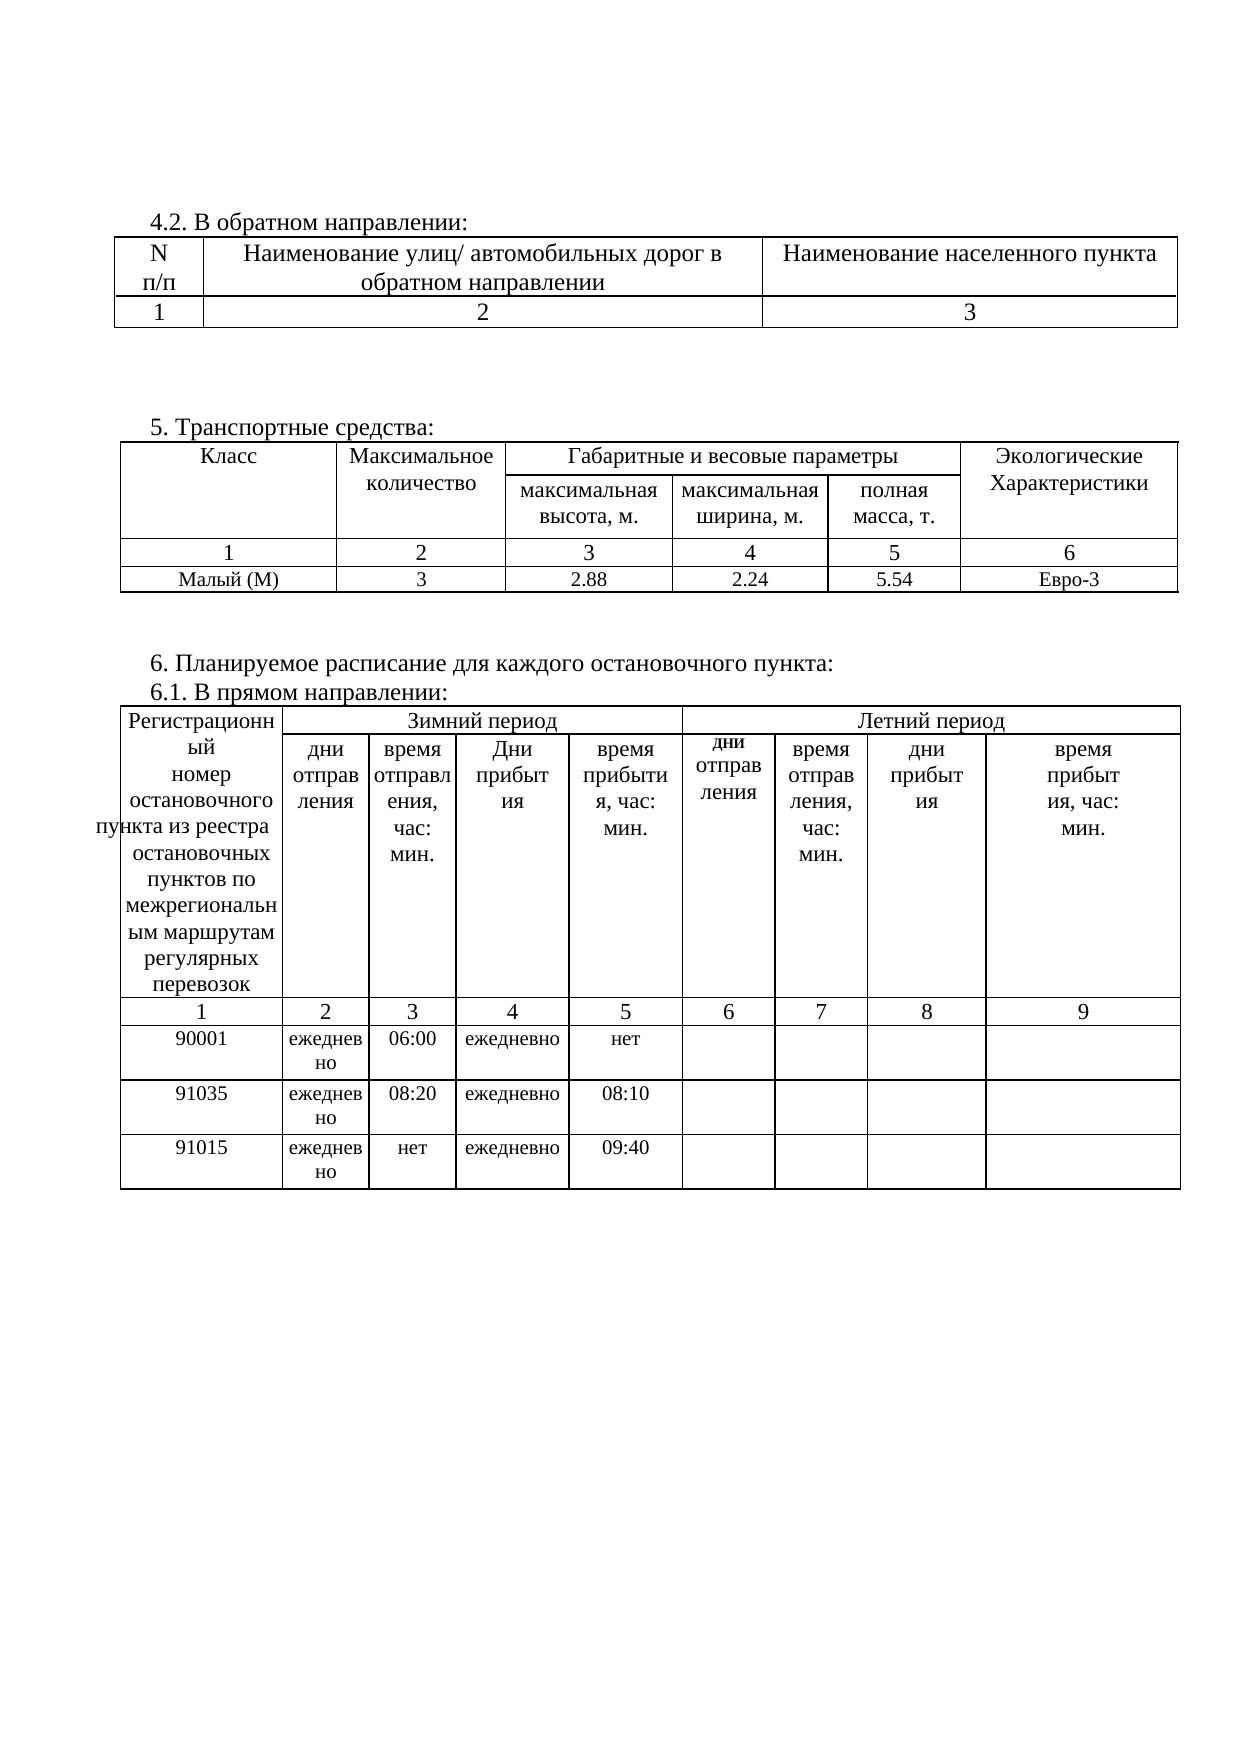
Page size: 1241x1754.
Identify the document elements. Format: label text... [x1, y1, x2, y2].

table_cell время прибыти я, час: мин. [570, 735, 682, 997]
table_cell ДНИ отправ ления [683, 735, 774, 997]
table_cell 4 [457, 998, 568, 1025]
table_cell ежедневно [283, 1081, 368, 1133]
table_cell 91015 [121, 1135, 282, 1188]
text 6. Планируемое расписание для каждого остановочного пункта: [150, 648, 1090, 677]
table_header Габаритные и весовые параметры [506, 443, 960, 474]
table_cell нет [370, 1135, 455, 1188]
table_cell 6 [961, 539, 1177, 566]
table_header Зимний период [283, 707, 682, 733]
table_cell [683, 1081, 774, 1133]
table_cell ежедневно [283, 1026, 368, 1079]
table_cell 8 [868, 998, 985, 1025]
table_cell время отправл ения, час: мин. [370, 735, 455, 997]
table_cell [776, 1026, 867, 1079]
table_cell 7 [776, 998, 867, 1025]
table_cell 1 [121, 539, 336, 566]
table_cell 5.54 [829, 567, 960, 591]
table_cell 1 [121, 998, 282, 1025]
table_header Максимальное количество [337, 443, 505, 538]
table_cell максимальная ширина, м. [673, 476, 827, 538]
table_cell 3 [370, 998, 455, 1025]
table_cell ежедневно [457, 1026, 568, 1079]
table_cell [868, 1026, 985, 1079]
table_header Летний период [683, 707, 1180, 733]
table_cell 2 [283, 998, 368, 1025]
table_cell [987, 1081, 1180, 1133]
table_cell 91035 [121, 1081, 282, 1133]
table_cell 6 [683, 998, 774, 1025]
table_cell 09:40 [570, 1135, 682, 1188]
table_cell [776, 1135, 867, 1188]
table_cell [868, 1135, 985, 1188]
table_cell 2.88 [506, 567, 672, 591]
table_cell [776, 1081, 867, 1133]
table_cell ежедневно [457, 1081, 568, 1133]
table_cell 3 [763, 295, 1177, 327]
table_cell 5 [570, 998, 682, 1025]
table_cell [683, 1135, 774, 1188]
table_cell Малый (М) [121, 567, 336, 591]
table_header Класс [121, 443, 336, 538]
table_cell 3 [337, 567, 505, 591]
table_cell 08:20 [370, 1081, 455, 1133]
table_cell 1 [115, 296, 203, 327]
text 5. Транспортные средства: [150, 412, 1090, 441]
table_cell 06:00 [370, 1026, 455, 1079]
table_cell Евро-3 [961, 567, 1177, 591]
table_cell время прибыт ия, час: мин. [987, 735, 1180, 997]
table_cell максимальная высота, м. [506, 476, 672, 538]
table_cell ежедневно [283, 1135, 368, 1188]
table_header N п/п [115, 238, 203, 295]
table_cell [683, 1026, 774, 1079]
table_cell 2 [204, 297, 762, 327]
text 6.1. В прямом направлении: [150, 677, 1090, 705]
table_cell 90001 [121, 1026, 282, 1079]
table_cell [987, 1135, 1180, 1188]
table_cell 5 [829, 539, 960, 566]
table_cell полная масса, т. [829, 476, 960, 538]
table_cell 9 [987, 998, 1180, 1025]
table_cell Дни прибыт ия [457, 735, 568, 997]
table_cell 4 [673, 539, 827, 566]
table_cell дни прибыт ия [868, 735, 985, 997]
table_cell ежедневно [457, 1135, 568, 1188]
table_cell 2 [337, 539, 505, 566]
table_header Регистрационный номер остановочного пункта из реестра остановочных пунктов по межрегиональным маршрутам регулярных перевозок [121, 707, 282, 997]
table_cell дни отправ ления [283, 735, 368, 997]
text 4.2. В обратном направлении: [150, 207, 1090, 236]
table_cell [868, 1081, 985, 1133]
table_cell 2.24 [673, 567, 827, 591]
table_header Наименование улиц/ автомобильных дорог в обратном направлении [204, 238, 762, 295]
table_cell 08:10 [570, 1081, 682, 1133]
table_cell нет [570, 1026, 682, 1079]
table_cell время отправ ления, час: мин. [776, 735, 867, 997]
table_cell 3 [506, 539, 672, 566]
table_header Наименование населенного пункта [763, 238, 1177, 295]
table_header Экологические Характеристики [961, 443, 1177, 538]
table_cell [987, 1026, 1180, 1079]
